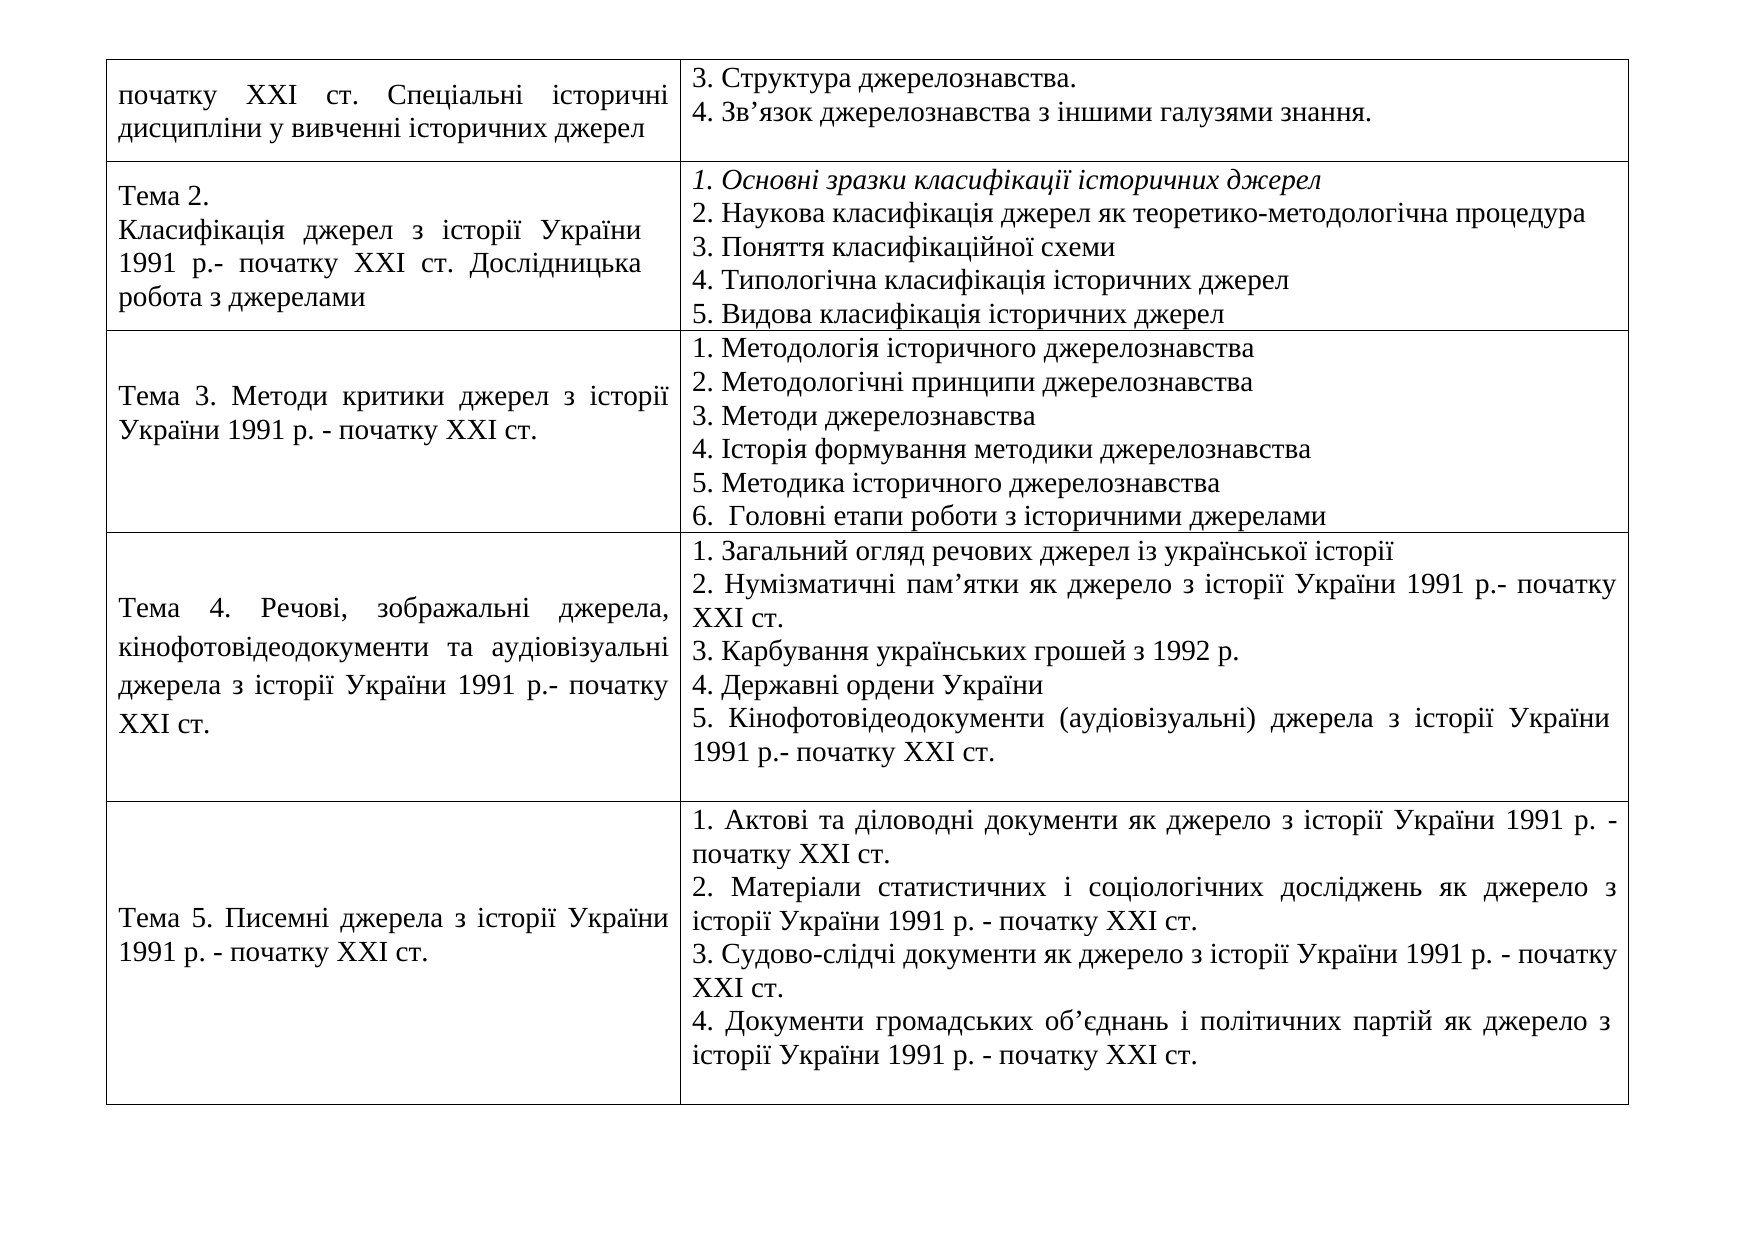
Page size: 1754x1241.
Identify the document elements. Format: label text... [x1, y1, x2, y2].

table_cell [681, 60, 1628, 161]
table_cell 1. Методологія історичного джерелознавства 2. Методологічні принципи джерелознавства 3. Методи джерелознавства 4. Історія формування методики джерелознавства 5. Методика історичного джерелознавства 6. Головні етапи роботи з історичними джерелами [681, 331, 1628, 532]
table_cell 1. Актові та діловодні документи як джерело з історії України 1991 р. - початку XXI ст. 2. Матеріали статистичних і соціологічних досліджень як джерело з історії України 1991 р. - початку XXI ст. 3. Судово-слідчі документи як джерело з історії України 1991 р. - початку XXI ст. 4. Документи громадських об’єднань і політичних партій як джерело з історії України 1991 р. - початку XXI ст. [681, 802, 1628, 1104]
table_cell Тема 4. Речові, зображальні джерела, кінофотовідеодокументи та аудіовізуальні джерела з історії України 1991 р.- початку XXI ст. [107, 533, 680, 801]
table_cell Тема 2. Класифікація джерел з історії України 1991 р.- початку XXI ст. Дослідницька робота з джерелами [107, 162, 680, 329]
table_cell 1. Загальний огляд речових джерел із української історії 2. Нумізматичні пам’ятки як джерело з історії України 1991 р.- початку XXI ст. 3. Карбування українських грошей з 1992 р. 4. Державні ордени України 5. Кінофотовідеодокументи (аудіовізуальні) джерела з історії України 1991 р.- початку XXI ст. [681, 533, 1628, 801]
table_cell 1. Основні зразки класифікації історичних джерел 2. Наукова класифікація джерел як теоретико-методологічна процедура 3. Поняття класифікаційної схеми 4. Типологічна класифікація історичних джерел 5. Видова класифікація історичних джерел [681, 162, 1628, 329]
table_cell Тема 3. Методи критики джерел з історії України 1991 р. - початку XXI ст. [107, 331, 680, 532]
table_cell Тема 5. Писемні джерела з історії України 1991 р. - початку XXI ст. [107, 802, 680, 1104]
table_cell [107, 60, 680, 161]
